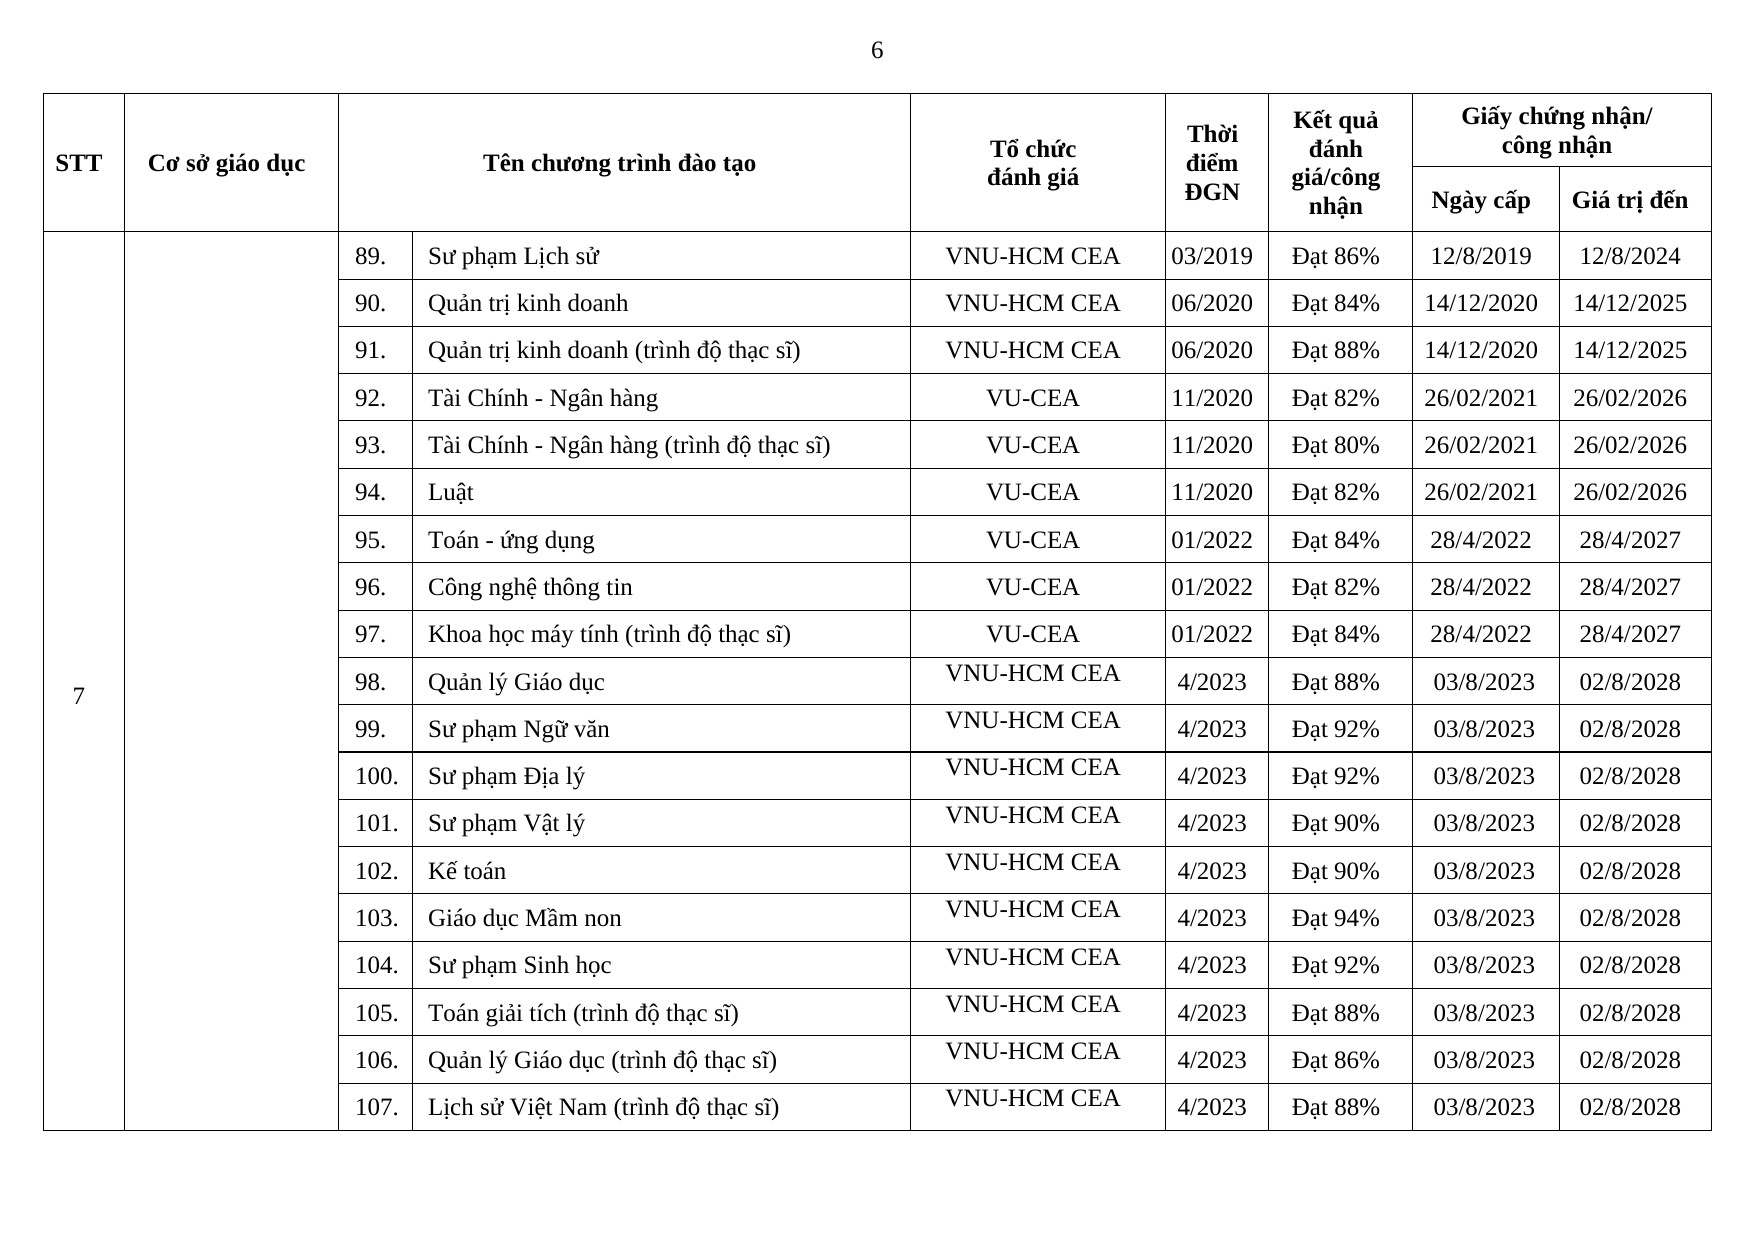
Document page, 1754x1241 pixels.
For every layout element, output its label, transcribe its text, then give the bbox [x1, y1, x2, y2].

table_cell 02/8/2028 [1560, 989, 1711, 1035]
table_cell Toán giải tích (trình độ thạc sĩ) [413, 989, 910, 1035]
table_cell [339, 1084, 412, 1130]
table_cell 03/8/2023 [1413, 658, 1559, 704]
table_cell 03/8/2023 [1413, 1036, 1559, 1082]
table_cell Đạt 92% [1269, 942, 1412, 988]
table_cell 14/12/2020 [1413, 280, 1559, 326]
table_cell [339, 942, 412, 988]
table_cell 4/2023 [1166, 658, 1268, 704]
table_cell 03/8/2023 [1413, 705, 1559, 751]
table_cell Lịch sử Việt Nam (trình độ thạc sĩ) [413, 1084, 910, 1130]
table_cell 4/2023 [1166, 1036, 1268, 1082]
table_cell Đạt 88% [1269, 989, 1412, 1035]
table_cell 26/02/2021 [1413, 469, 1559, 515]
table_cell [339, 421, 412, 468]
table_cell 28/4/2022 [1413, 611, 1559, 657]
table_cell 4/2023 [1166, 705, 1268, 751]
table_cell 02/8/2028 [1560, 1036, 1711, 1082]
table_cell 03/8/2023 [1413, 894, 1559, 941]
table_cell [339, 516, 412, 562]
table_cell 14/12/2020 [1413, 327, 1559, 373]
table_cell Đạt 84% [1269, 280, 1412, 326]
table_cell Sư phạm Lịch sử [413, 232, 910, 278]
table_cell [339, 847, 412, 893]
table_cell 26/02/2021 [1413, 374, 1559, 420]
table_header Tổ chức đánh giá [911, 94, 1165, 231]
table_cell [339, 1036, 412, 1082]
table_cell Đạt 82% [1269, 374, 1412, 420]
table_cell 03/8/2023 [1413, 1084, 1559, 1130]
table_header Cơ sở giáo dục [125, 94, 338, 231]
table_cell Đạt 84% [1269, 611, 1412, 657]
table_cell 4/2023 [1166, 894, 1268, 941]
table_cell [339, 611, 412, 657]
table_cell 4/2023 [1166, 753, 1268, 799]
table_cell 11/2020 [1166, 469, 1268, 515]
table_cell 03/2019 [1166, 232, 1268, 278]
table_cell Đạt 90% [1269, 847, 1412, 893]
table_cell VNU-HCM CEA [911, 280, 1165, 326]
table_cell Kế toán [413, 847, 910, 893]
table_cell [339, 753, 412, 799]
table_cell Giáo dục Mầm non [413, 894, 910, 941]
table_cell VNU-HCM CEA [911, 705, 1165, 751]
table_cell 03/8/2023 [1413, 753, 1559, 799]
table_cell 12/8/2019 [1413, 232, 1559, 278]
table_cell VNU-HCM CEA [911, 753, 1165, 799]
table_cell [339, 894, 412, 941]
table_cell VNU-HCM CEA [911, 847, 1165, 893]
table_cell 02/8/2028 [1560, 705, 1711, 751]
table_cell 02/8/2028 [1560, 658, 1711, 704]
table_cell 02/8/2028 [1560, 800, 1711, 846]
table_cell Đạt 94% [1269, 894, 1412, 941]
table_cell [339, 989, 412, 1035]
table_cell [339, 280, 412, 326]
table_cell Đạt 92% [1269, 753, 1412, 799]
table_cell Đạt 84% [1269, 516, 1412, 562]
table_cell 28/4/2022 [1413, 516, 1559, 562]
table_cell 4/2023 [1166, 989, 1268, 1035]
table_cell VNU-HCM CEA [911, 1084, 1165, 1130]
table_cell Tài Chính - Ngân hàng [413, 374, 910, 420]
table_cell Quản trị kinh doanh (trình độ thạc sĩ) [413, 327, 910, 373]
table_header Giấy chứng nhận/ công nhận [1413, 94, 1711, 166]
table_cell Luật [413, 469, 910, 515]
table_cell 26/02/2026 [1560, 374, 1711, 420]
table_cell 28/4/2027 [1560, 516, 1711, 562]
table_cell VNU-HCM CEA [911, 894, 1165, 941]
table_cell Đạt 86% [1269, 232, 1412, 278]
table_cell [339, 232, 412, 278]
table_cell 12/8/2024 [1560, 232, 1711, 278]
table_cell VNU-HCM CEA [911, 327, 1165, 373]
table_cell 06/2020 [1166, 327, 1268, 373]
table_cell VNU-HCM CEA [911, 989, 1165, 1035]
table_cell 01/2022 [1166, 516, 1268, 562]
table_cell Toán - ứng dụng [413, 516, 910, 562]
table_cell 03/8/2023 [1413, 800, 1559, 846]
table_cell 01/2022 [1166, 611, 1268, 657]
table_cell [339, 658, 412, 704]
table_header Kết quả đánh giá/công nhận [1269, 94, 1412, 231]
table_cell 11/2020 [1166, 374, 1268, 420]
table_cell Tài Chính - Ngân hàng (trình độ thạc sĩ) [413, 421, 910, 468]
table_cell VNU-HCM CEA [911, 232, 1165, 278]
table_cell Đạt 82% [1269, 469, 1412, 515]
table_cell 06/2020 [1166, 280, 1268, 326]
table_cell 4/2023 [1166, 847, 1268, 893]
table_cell 4/2023 [1166, 942, 1268, 988]
table_cell Đạt 90% [1269, 800, 1412, 846]
table_cell [339, 469, 412, 515]
table_cell VNU-HCM CEA [911, 800, 1165, 846]
table_cell VU-CEA [911, 421, 1165, 468]
table_cell VU-CEA [911, 563, 1165, 609]
table_cell Sư phạm Địa lý [413, 753, 910, 799]
table_cell Quản lý Giáo dục [413, 658, 910, 704]
table_cell Giá trị đến [1560, 167, 1711, 231]
table_cell [339, 327, 412, 373]
table_cell [339, 374, 412, 420]
table_cell VNU-HCM CEA [911, 658, 1165, 704]
table_cell Đạt 80% [1269, 421, 1412, 468]
table_cell 03/8/2023 [1413, 989, 1559, 1035]
table_cell VU-CEA [911, 469, 1165, 515]
table_cell 02/8/2028 [1560, 753, 1711, 799]
table_cell 14/12/2025 [1560, 327, 1711, 373]
table_cell 01/2022 [1166, 563, 1268, 609]
table_cell [339, 800, 412, 846]
table_header Tên chương trình đào tạo [339, 94, 910, 231]
table_cell Đạt 88% [1269, 327, 1412, 373]
table_cell Sư phạm Vật lý [413, 800, 910, 846]
table_cell 28/4/2022 [1413, 563, 1559, 609]
table_cell 03/8/2023 [1413, 942, 1559, 988]
table_cell Ngày cấp [1413, 167, 1559, 231]
table_cell 14/12/2025 [1560, 280, 1711, 326]
table_cell 26/02/2021 [1413, 421, 1559, 468]
table_cell 4/2023 [1166, 800, 1268, 846]
table_cell Sư phạm Ngữ văn [413, 705, 910, 751]
table_cell Sư phạm Sinh học [413, 942, 910, 988]
table_cell [339, 563, 412, 609]
table_cell Công nghệ thông tin [413, 563, 910, 609]
table_cell 26/02/2026 [1560, 421, 1711, 468]
table_cell Đạt 88% [1269, 1084, 1412, 1130]
table_cell 28/4/2027 [1560, 611, 1711, 657]
table_cell Khoa học máy tính (trình độ thạc sĩ) [413, 611, 910, 657]
table_cell Đạt 88% [1269, 658, 1412, 704]
table_cell VU-CEA [911, 611, 1165, 657]
table_cell 11/2020 [1166, 421, 1268, 468]
table_cell VU-CEA [911, 374, 1165, 420]
table_cell 02/8/2028 [1560, 847, 1711, 893]
table_cell [339, 705, 412, 751]
table_cell 02/8/2028 [1560, 894, 1711, 941]
table_cell 28/4/2027 [1560, 563, 1711, 609]
table_cell 02/8/2028 [1560, 942, 1711, 988]
table_cell Đạt 86% [1269, 1036, 1412, 1082]
table_cell VNU-HCM CEA [911, 1036, 1165, 1082]
table_cell 02/8/2028 [1560, 1084, 1711, 1130]
table_cell Đạt 92% [1269, 705, 1412, 751]
table_header Thời điểm ĐGN [1166, 94, 1268, 231]
table_cell Đạt 82% [1269, 563, 1412, 609]
table_cell Quản lý Giáo dục (trình độ thạc sĩ) [413, 1036, 910, 1082]
table_cell 26/02/2026 [1560, 469, 1711, 515]
table_cell VNU-HCM CEA [911, 942, 1165, 988]
table_cell 4/2023 [1166, 1084, 1268, 1130]
table_cell Quản trị kinh doanh [413, 280, 910, 326]
table_header STT [44, 94, 124, 231]
table_cell 03/8/2023 [1413, 847, 1559, 893]
table_cell VU-CEA [911, 516, 1165, 562]
